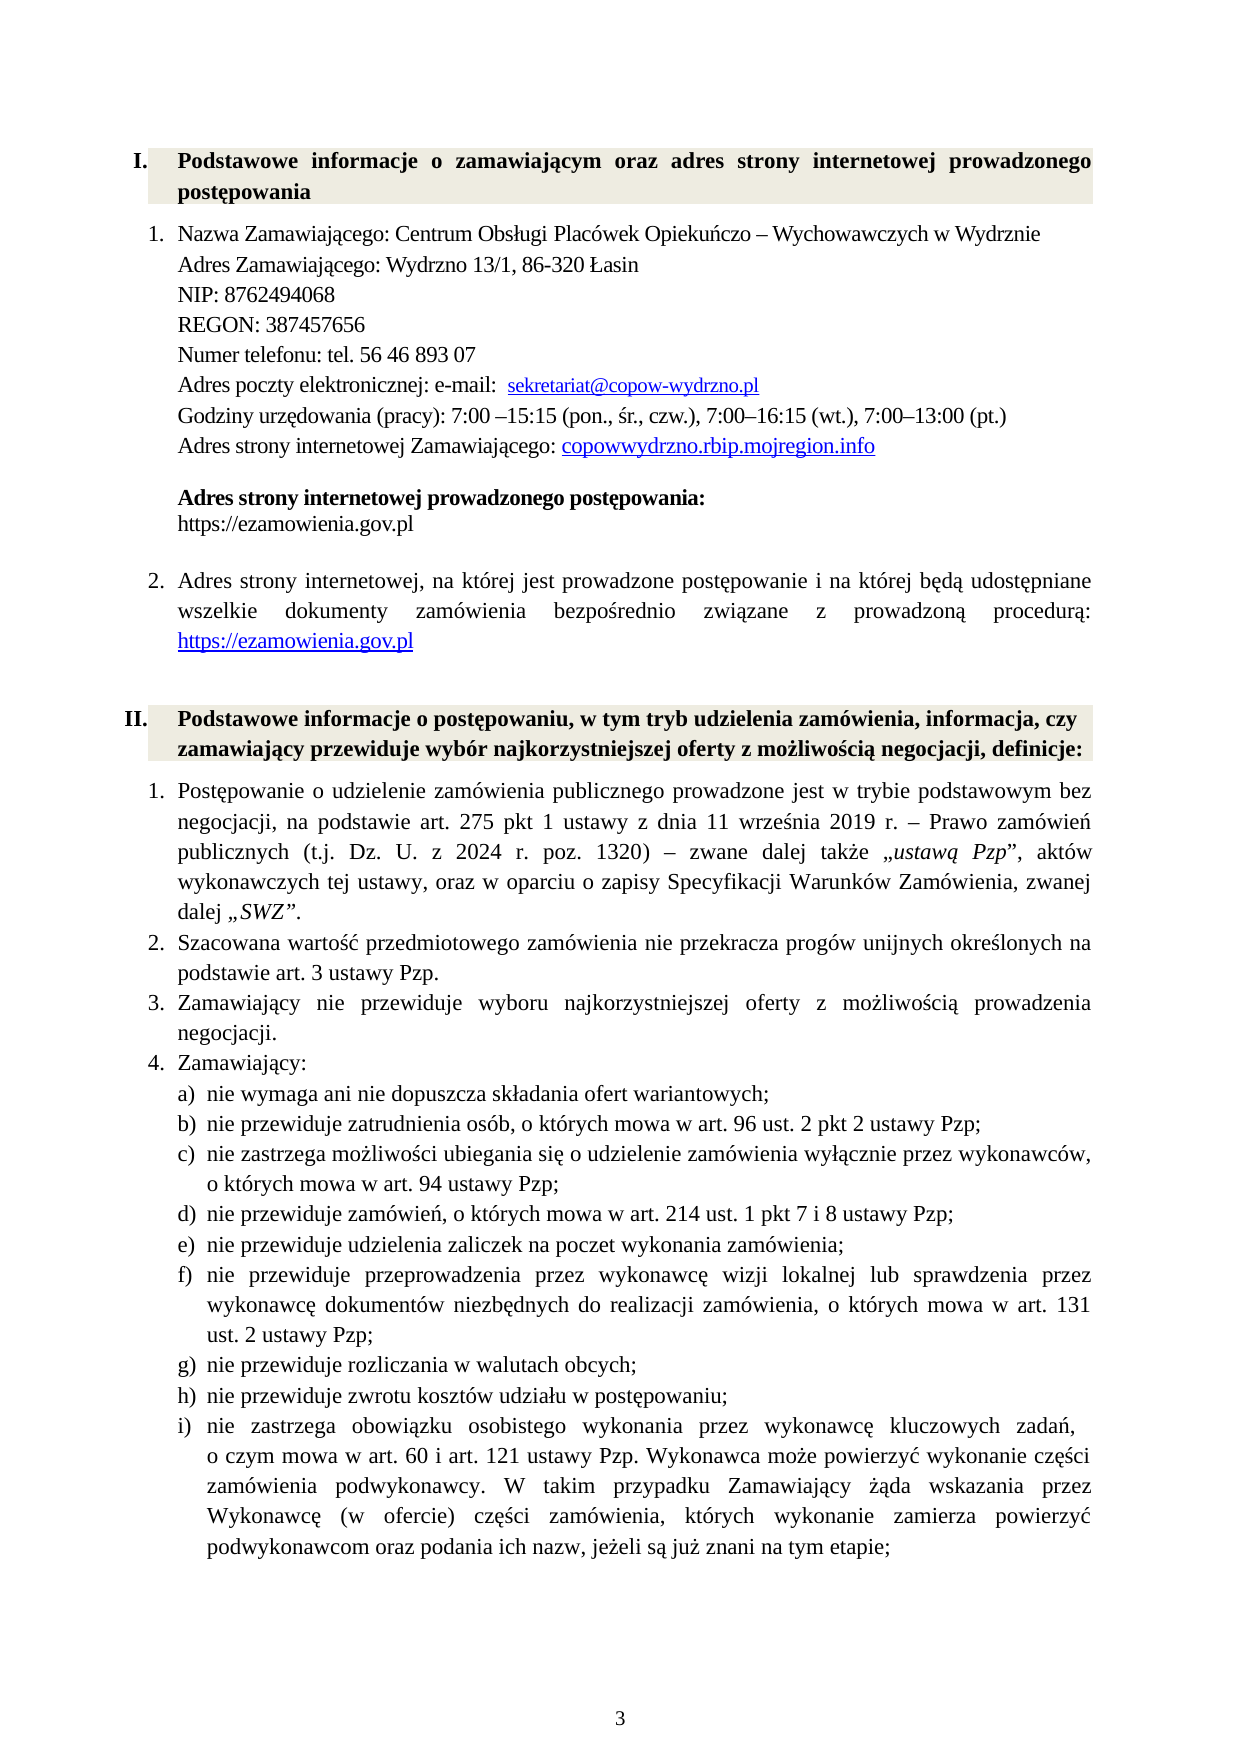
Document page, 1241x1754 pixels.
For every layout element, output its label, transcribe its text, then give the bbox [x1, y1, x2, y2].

list nie przewiduje przeprowadzenia przez wykonawcę wizji lokalnej lub sprawdzenia przez wykonawcę dokumentów niezbędnych do realizacji zamówienia, o których mowa w art. 131 ust. 2 ustawy Pzp; [177, 1261, 1093, 1348]
list Adres strony internetowej Zamawiającego: copowwydrzno.rbip.mojregion.info [177, 432, 1093, 458]
list nie przewiduje rozliczania w walutach obcych; [177, 1352, 1093, 1378]
list Adres strony internetowej, na której jest prowadzone postępowanie i na której będą udostępniane wszelkie dokumenty zamówienia bezpośrednio związane z prowadzoną procedurą: https://ezamowienia.gov.pl [148, 567, 1093, 654]
list nie przewiduje zamówień, o których mowa w art. 214 ust. 1 pkt 7 i 8 ustawy Pzp; [177, 1201, 1093, 1227]
list nie zastrzega możliwości ubiegania się o udzielenie zamówienia wyłącznie przez wykonawców, o których mowa w art. 94 ustawy Pzp; [177, 1140, 1093, 1197]
list Adres strony internetowej prowadzonego postępowania: [177, 484, 1093, 511]
list nie przewiduje zwrotu kosztów udziału w postępowaniu; [177, 1382, 1093, 1408]
list nie przewiduje udzielenia zaliczek na poczet wykonania zamówienia; [177, 1231, 1093, 1257]
list NIP: 8762494068 [177, 281, 1093, 307]
list Podstawowe informacje o zamawiającym oraz adres strony internetowej prowadzonego postępowania [148, 148, 1093, 204]
list Godziny urzędowania (pracy): 7:00 –15:15 (pon., śr., czw.), 7:00–16:15 (wt.), 7:00–13:00 (pt.) [177, 402, 1093, 428]
list nie przewiduje zatrudnienia osób, o których mowa w art. 96 ust. 2 pkt 2 ustawy Pzp; [177, 1110, 1093, 1136]
list Szacowana wartość przedmiotowego zamówienia nie przekracza progów unijnych określonych na podstawie art. 3 ustawy Pzp. [148, 929, 1093, 985]
list nie wymaga ani nie dopuszcza składania ofert wariantowych; [177, 1080, 1093, 1106]
text Adres Zamawiającego: Wydrzno 13/1, 86-320 Łasin [177, 251, 1093, 277]
list Postępowanie o udzielenie zamówienia publicznego prowadzone jest w trybie podstawowym bez negocjacji, na podstawie art. 275 pkt 1 ustawy z dnia 11 września 2019 r. – Prawo zamówień publicznych (t.j. Dz. U. z 2024 r. poz. 1320) – zwane dalej także „ustawą Pzp”, aktów wykonawczych tej ustawy, oraz w oparciu o zapisy Specyfikacji Warunków Zamówienia, zwanej dalej „SWZ”. [148, 778, 1093, 925]
list https://ezamowienia.gov.pl [177, 511, 1093, 537]
list Zamawiający nie przewiduje wyboru najkorzystniejszej oferty z możliwością prowadzenia negocjacji. [148, 989, 1093, 1046]
list REGON: 387457656 [177, 311, 1093, 337]
list Zamawiający: [148, 1049, 1093, 1076]
list Nazwa Zamawiającego: Centrum Obsługi Placówek Opiekuńczo – Wychowawczych w Wydrznie [148, 221, 1093, 247]
list Podstawowe informacje o postępowaniu, w tym tryb udzielenia zamówienia, informacja, czy zamawiający przewiduje wybór najkorzystniejszej oferty z możliwością negocjacji, definicje: [148, 705, 1093, 761]
list Adres poczty elektronicznej: e-mail: sekretariat@copow-wydrzno.pl [177, 372, 1093, 398]
list Numer telefonu: tel. 56 46 893 07 [177, 341, 1093, 368]
list nie zastrzega obowiązku osobistego wykonania przez wykonawcę kluczowych zadań, o czym mowa w art. 60 i art. 121 ustawy Pzp. Wykonawca może powierzyć wykonanie części zamówienia podwykonawcy. W takim przypadku Zamawiający żąda wskazania przez Wykonawcę (w ofercie) części zamówienia, których wykonanie zamierza powierzyć podwykonawcom oraz podania ich nazw, jeżeli są już znani na tym etapie; [177, 1412, 1093, 1559]
